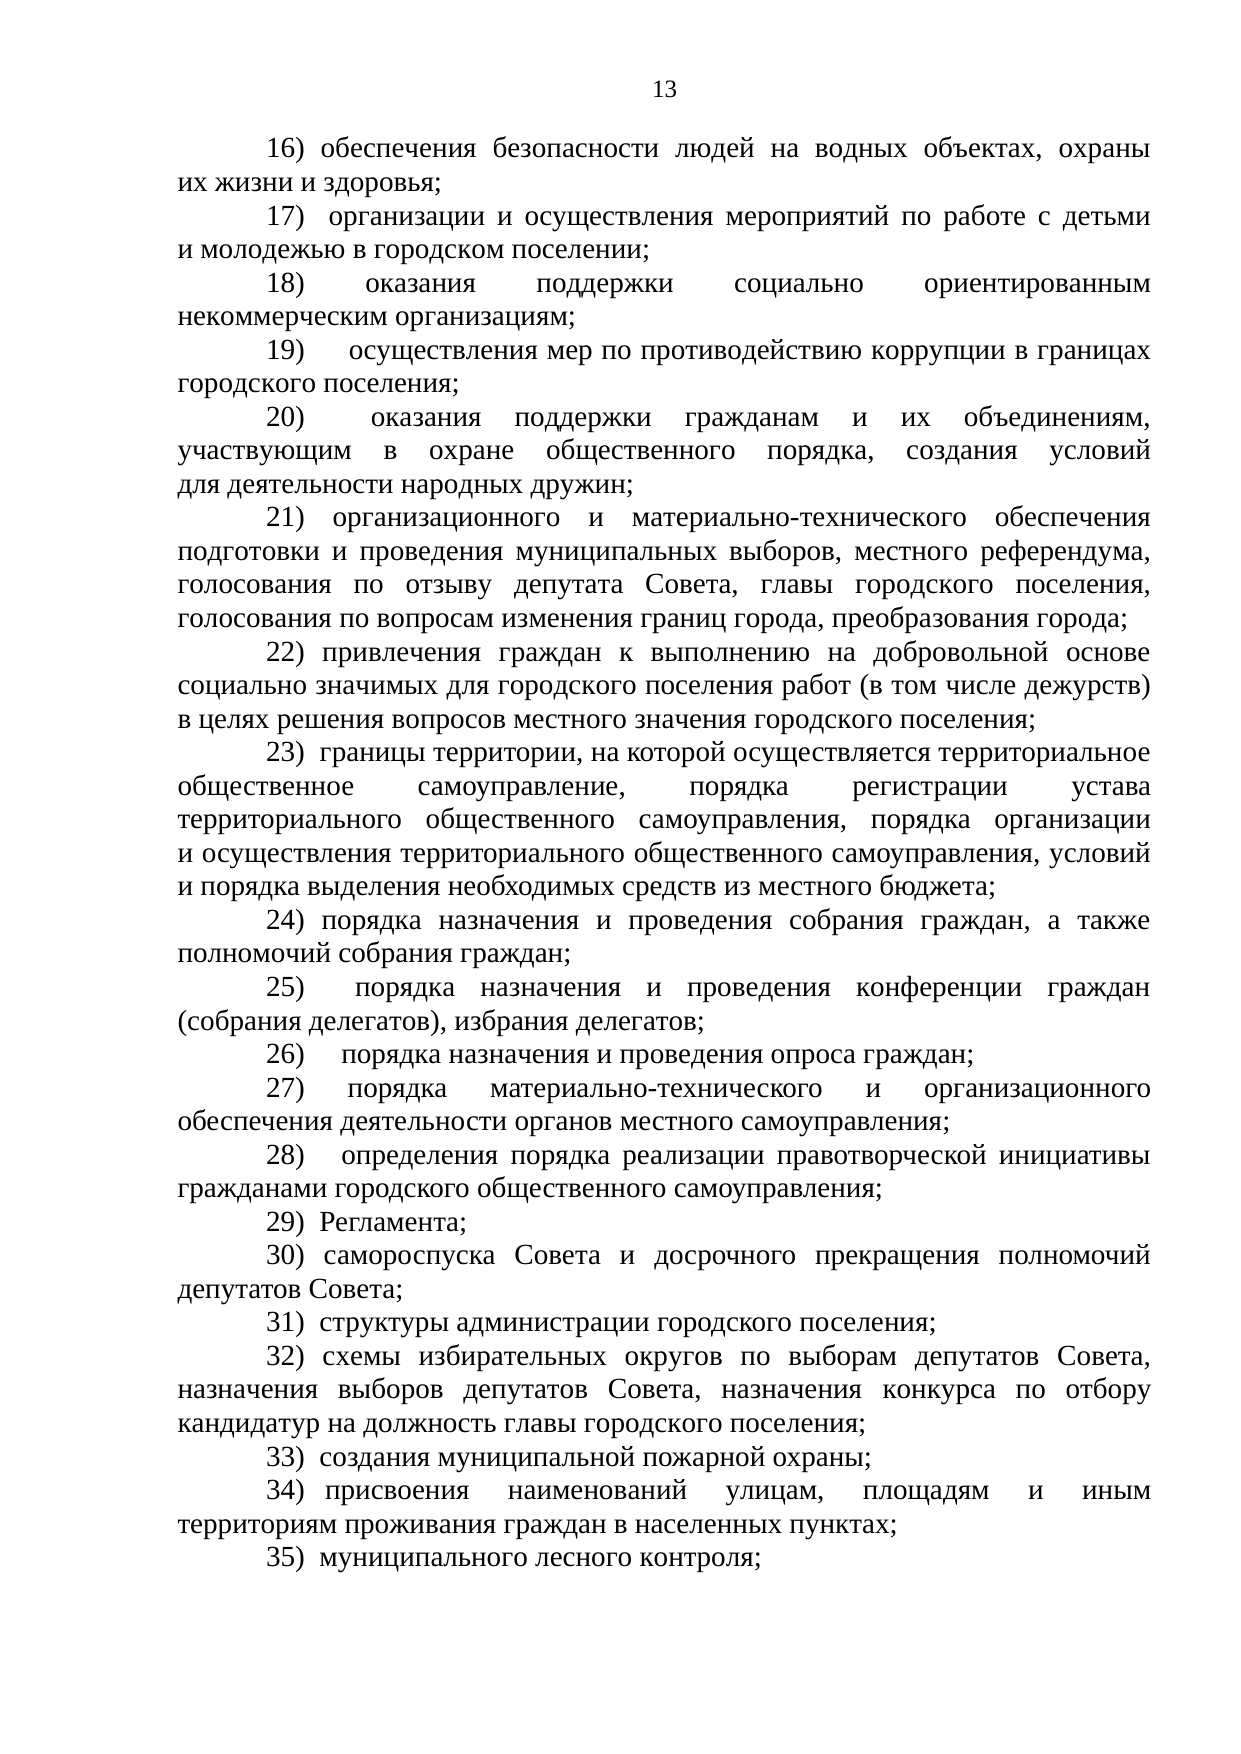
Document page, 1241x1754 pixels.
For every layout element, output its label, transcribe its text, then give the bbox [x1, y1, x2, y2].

text 24) порядка назначения и проведения собрания граждан, а также полномочий собрания граждан; [177, 902, 1152, 969]
text 29) Регламента; [177, 1204, 1152, 1237]
text 21) организационного и материально-технического обеспечения подготовки и проведения муниципальных выборов, местного референдума, голосования по отзыву депутата Совета, главы городского поселения, голосования по вопросам изменения границ города, преобразования города; [177, 499, 1152, 634]
text 27) порядка материально-технического и организационного обеспечения деятельности органов местного самоуправления; [177, 1070, 1152, 1137]
text 33) создания муниципальной пожарной охраны; [177, 1439, 1152, 1472]
text 30) самороспуска Совета и досрочного прекращения полномочий депутатов Совета; [177, 1237, 1152, 1304]
text 19) осуществления мер по противодействию коррупции в границах городского поселения; [177, 332, 1152, 399]
text 22) привлечения граждан к выполнению на добровольной основе социально значимых для городского поселения работ (в том числе дежурств) в целях решения вопросов местного значения городского поселения; [177, 634, 1152, 734]
text 25) порядка назначения и проведения конференции граждан (собрания делегатов), избрания делегатов; [177, 969, 1152, 1036]
text 31) структуры администрации городского поселения; [177, 1304, 1152, 1338]
text 16) обеспечения безопасности людей на водных объектах, охраны их жизни и здоровья; [177, 131, 1152, 198]
text 18) оказания поддержки социально ориентированным некоммерческим организациям; [177, 265, 1152, 332]
text 23) границы территории, на которой осуществляется территориальное общественное самоуправление, порядка регистрации устава территориального общественного самоуправления, порядка организации и осуществления территориального общественного самоуправления, условий и порядка выделения необходимых средств из местного бюджета; [177, 734, 1152, 902]
text 28) определения порядка реализации правотворческой инициативы гражданами городского общественного самоуправления; [177, 1137, 1152, 1204]
text 34) присвоения наименований улицам, площадям и иным территориям проживания граждан в населенных пунктах; [177, 1472, 1152, 1539]
text 17) организации и осуществления мероприятий по работе с детьми и молодежью в городском поселении; [177, 198, 1152, 265]
text 26) порядка назначения и проведения опроса граждан; [177, 1036, 1152, 1070]
text 20) оказания поддержки гражданам и их объединениям, участвующим в охране общественного порядка, создания условий для деятельности народных дружин; [177, 399, 1152, 499]
text 35) муниципального лесного контроля; [177, 1539, 1152, 1573]
text 32) схемы избирательных округов по выборам депутатов Совета, назначения выборов депутатов Совета, назначения конкурса по отбору кандидатур на должность главы городского поселения; [177, 1338, 1152, 1439]
